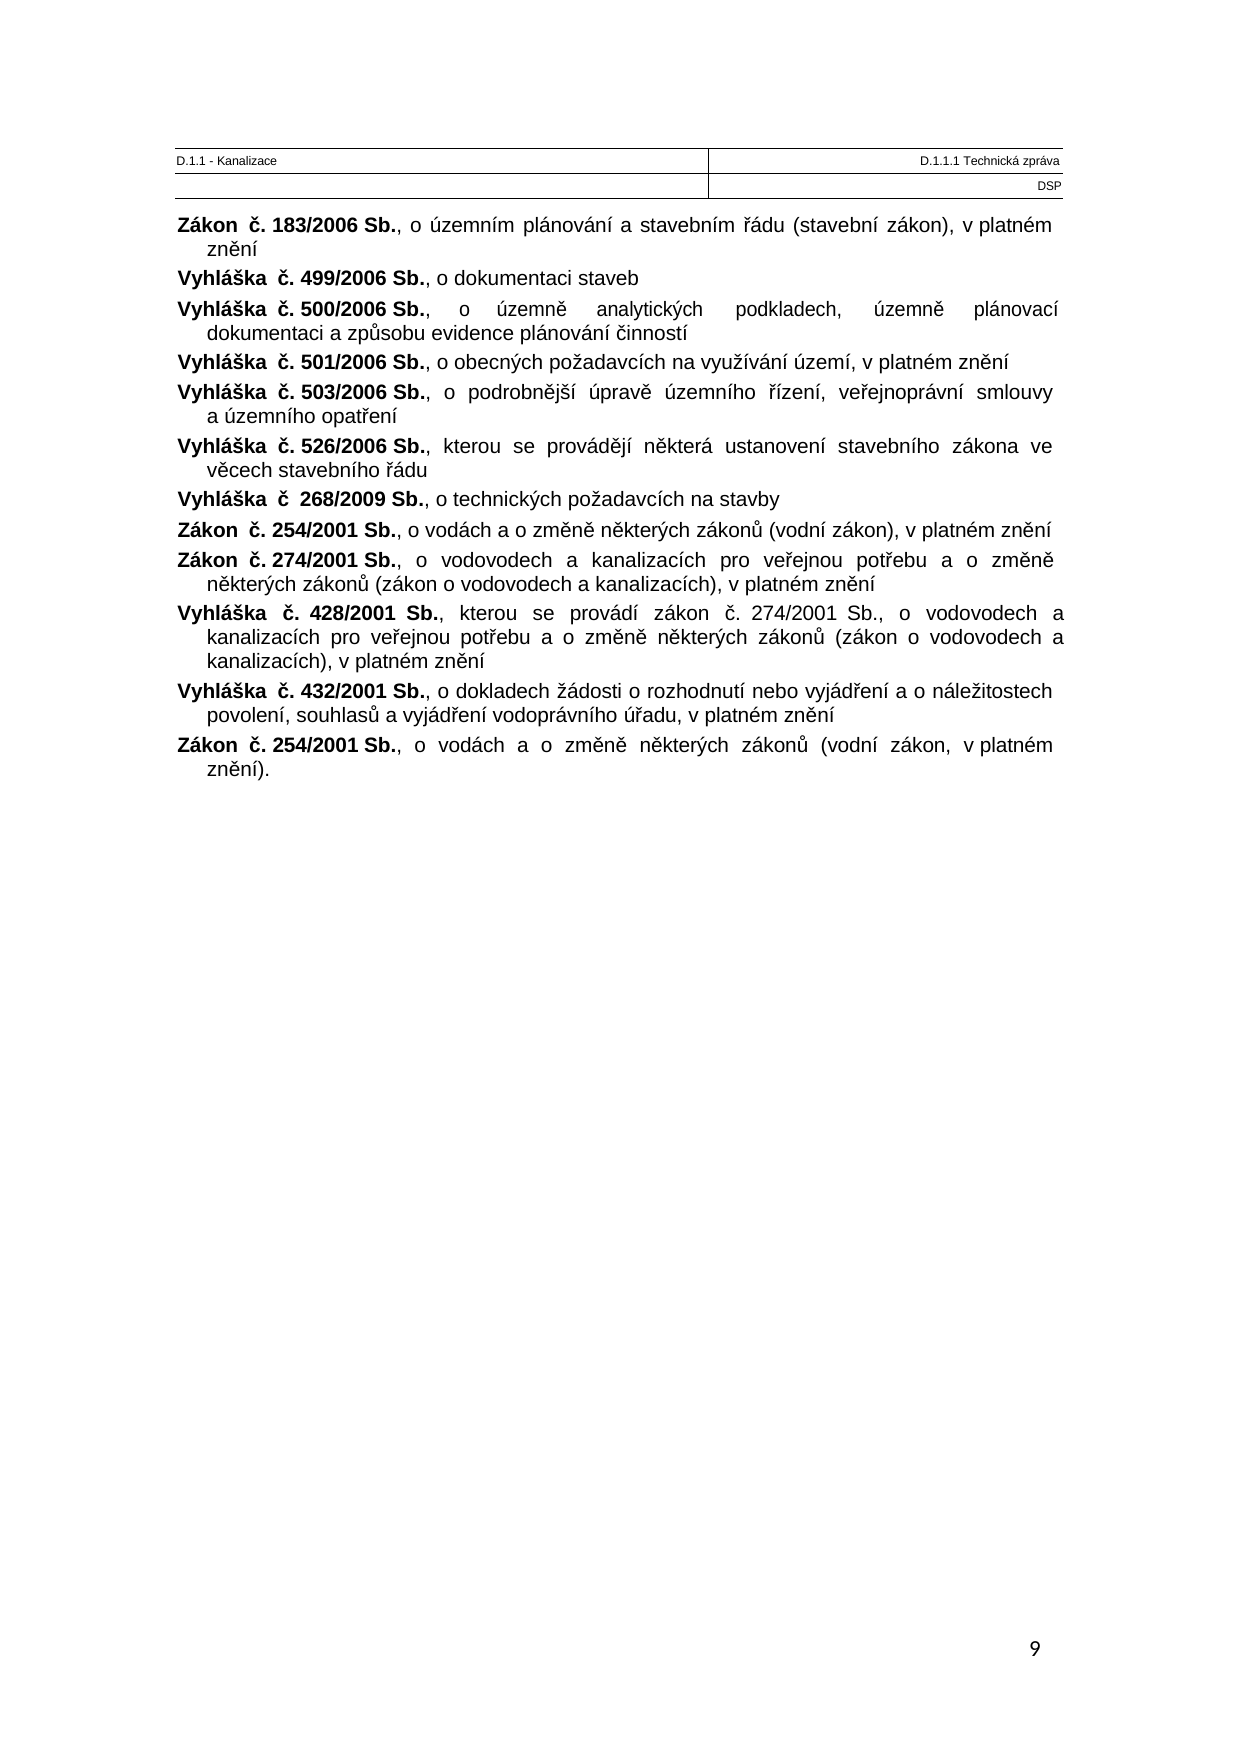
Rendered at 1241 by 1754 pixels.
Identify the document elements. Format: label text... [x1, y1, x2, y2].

text Vyhláška č 268/2009 Sb., o technických požadavcích na stavby [177, 487, 1076, 511]
table_cell DSP [709, 174, 1062, 198]
table_header D.1.1.1 Technická zpráva [709, 149, 1062, 173]
text Zákon č. 274/2001 Sb., o vodovodech a kanalizacích pro veřejnou potřebu a o změně některých zákonů (zákon o vodovodech a kanalizacích), v platném znění [177, 547, 1063, 595]
text Vyhláška č. 428/2001 Sb., kterou se provádí zákon č. 274/2001 Sb., o vodovodech a kanalizacích pro veřejnou potřebu a o změně některých zákonů (zákon o vodovodech a kanalizacích), v platném znění [177, 601, 1064, 673]
text Zákon č. 183/2006 Sb., o územním plánování a stavebním řádu (stavební zákon), v platném znění [177, 212, 1063, 260]
text Vyhláška č. 526/2006 Sb., kterou se provádějí některá ustanovení stavebního zákona ve věcech stavebního řádu [177, 434, 1063, 482]
text Vyhláška č. 503/2006 Sb., o podrobnější úpravě územního řízení, veřejnoprávní smlouvy a územního opatření [177, 380, 1063, 428]
text Vyhláška č. 500/2006 Sb., o územně analytických podkladech, územně plánovací dokumentaci a způsobu evidence plánování činností [177, 296, 1063, 344]
text Vyhláška č. 499/2006 Sb., o dokumentaci staveb [177, 266, 1076, 290]
text Zákon č. 254/2001 Sb., o vodách a o změně některých zákonů (vodní zákon, v platném znění). [177, 733, 1063, 781]
text Zákon č. 254/2001 Sb., o vodách a o změně některých zákonů (vodní zákon), v platném znění [177, 517, 1076, 541]
text Vyhláška č. 432/2001 Sb., o dokladech žádosti o rozhodnutí nebo vyjádření a o náležitostech povolení, souhlasů a vyjádření vodoprávního úřadu, v platném znění [177, 679, 1063, 727]
text Vyhláška č. 501/2006 Sb., o obecných požadavcích na využívání území, v platném znění [177, 350, 1076, 374]
table_cell [175, 174, 708, 198]
table_header D.1.1 - Kanalizace [175, 149, 708, 173]
